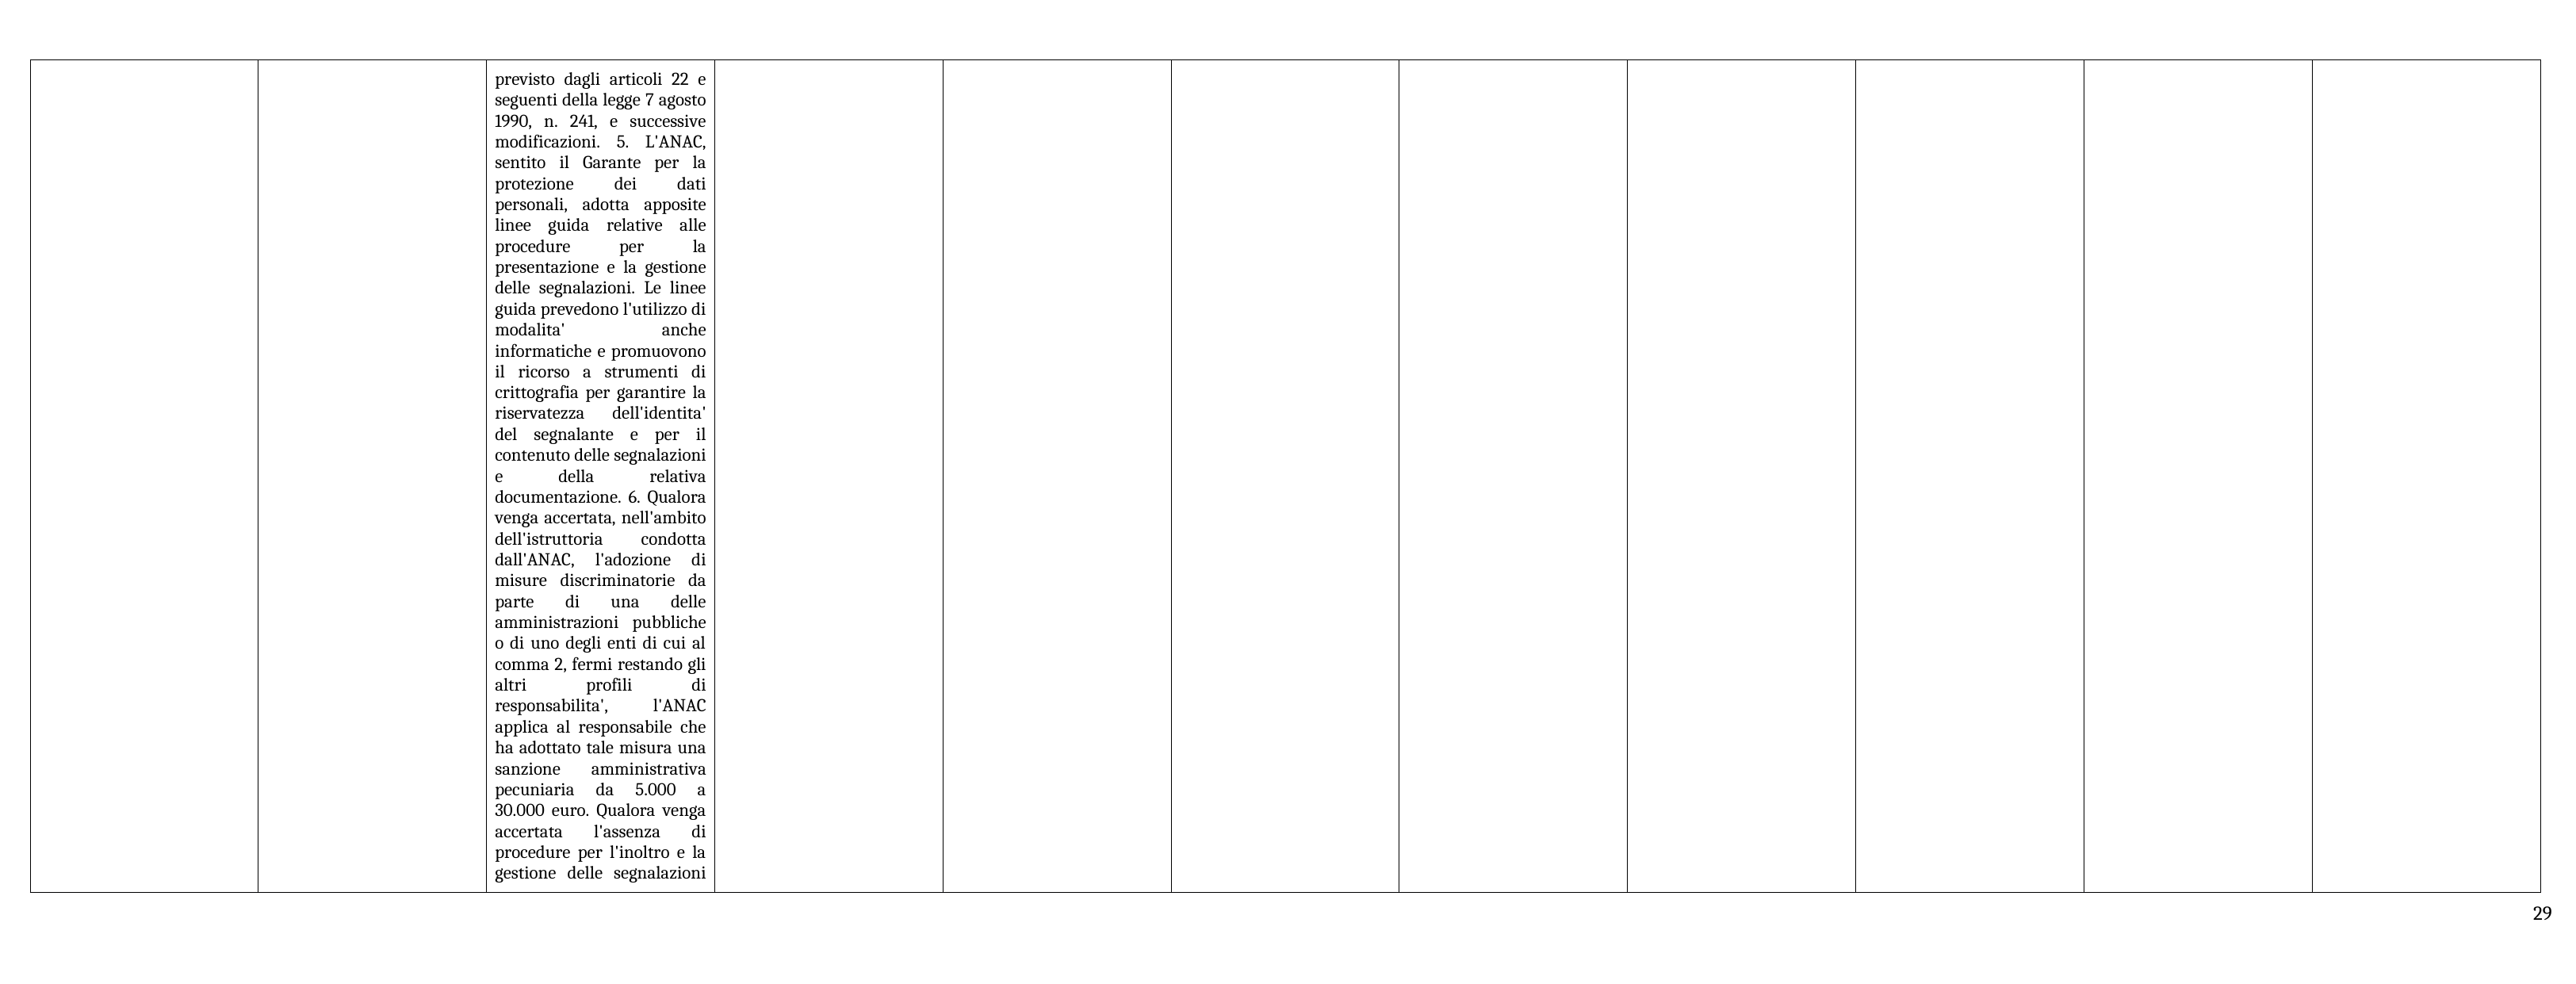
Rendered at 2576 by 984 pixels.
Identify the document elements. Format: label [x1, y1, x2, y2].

table_cell [1172, 60, 1399, 892]
table_cell [1628, 60, 1855, 892]
table_cell [944, 60, 1171, 892]
table_cell [2084, 60, 2312, 892]
table_cell [715, 60, 943, 892]
table_cell [487, 60, 714, 892]
table_cell [2313, 60, 2540, 892]
table_cell [258, 60, 486, 892]
table_cell [1856, 60, 2084, 892]
table_cell [31, 60, 258, 892]
table_cell [1399, 60, 1627, 892]
